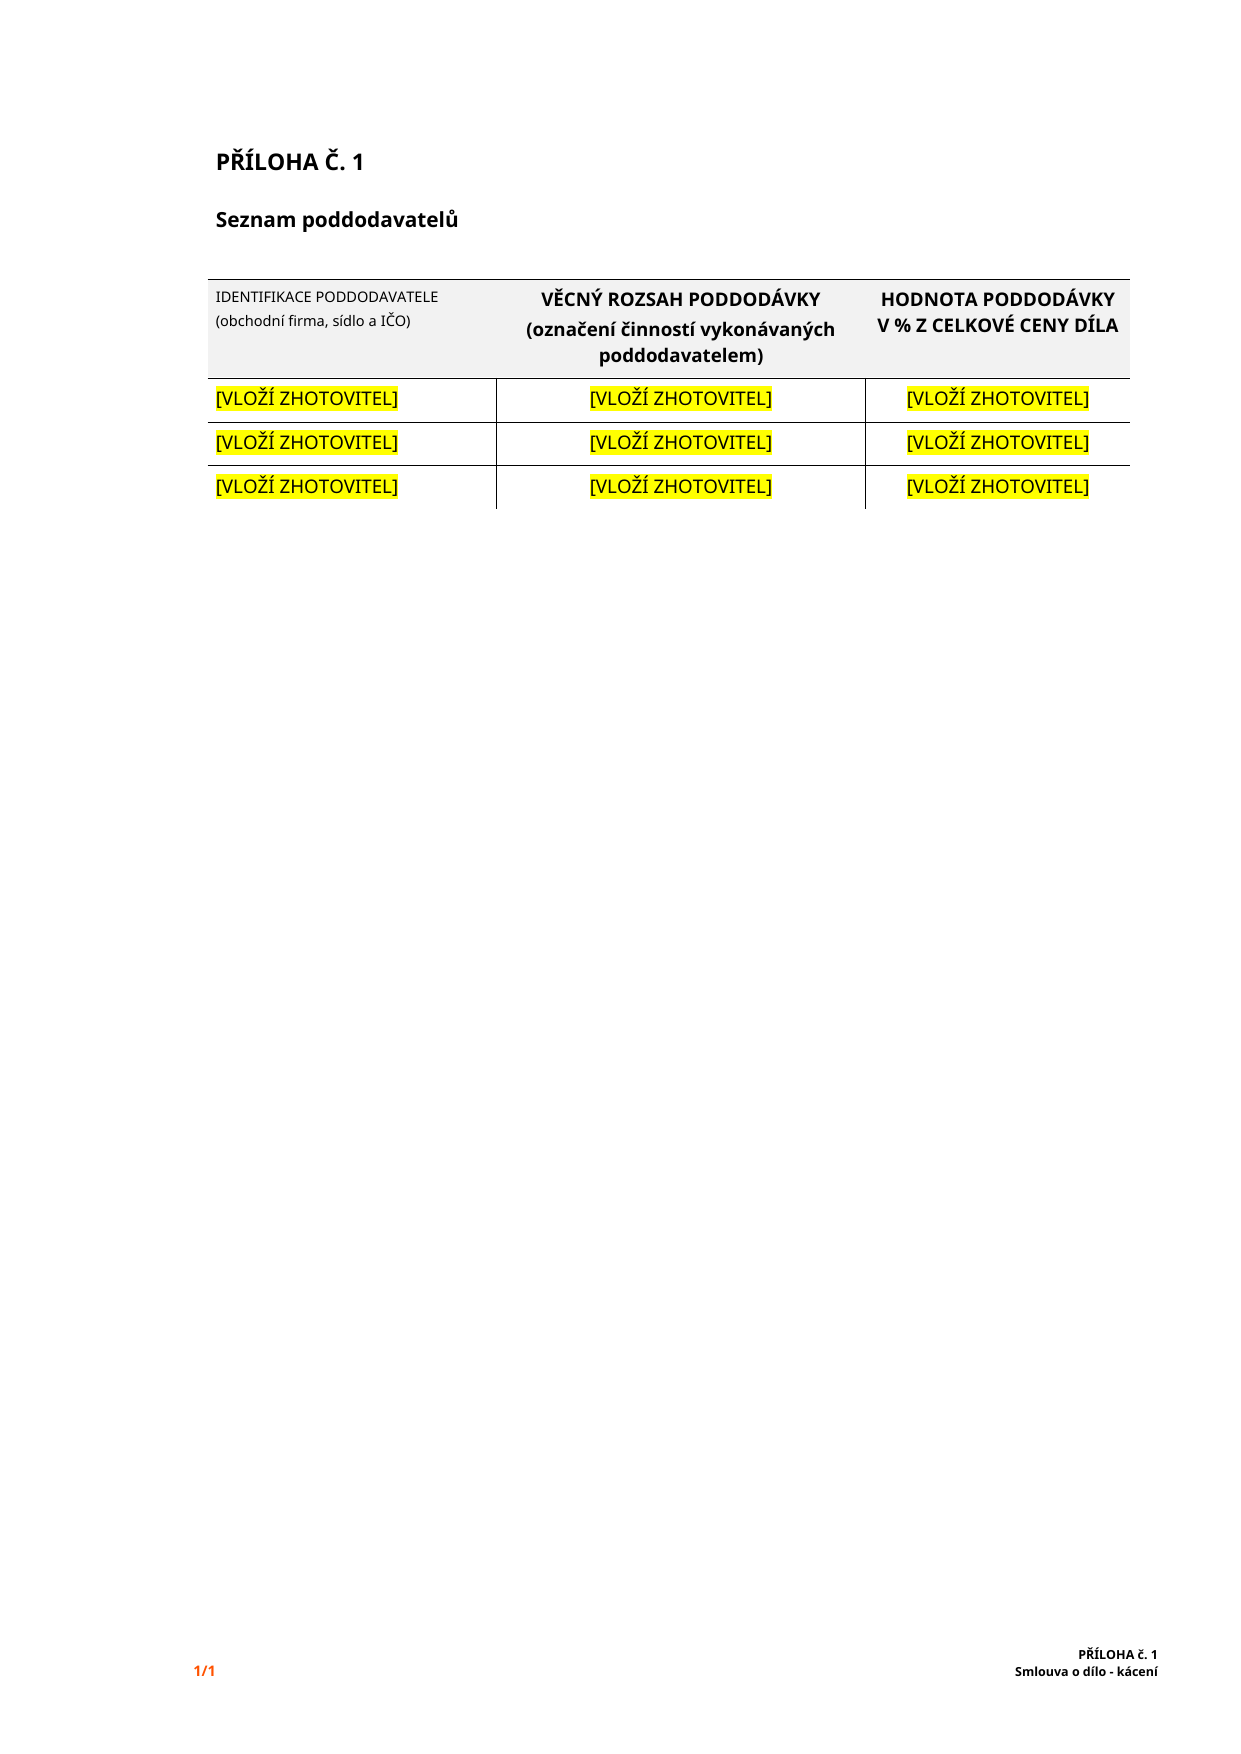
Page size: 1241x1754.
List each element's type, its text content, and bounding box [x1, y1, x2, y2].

table_cell [VLOŽÍ ZHOTOVITEL] [866, 423, 1130, 465]
table_cell [VLOŽÍ ZHOTOVITEL] [497, 423, 865, 465]
table_cell [VLOŽÍ ZHOTOVITEL] [208, 466, 496, 509]
text Seznam poddodavatelů [216, 205, 1122, 233]
table_cell [VLOŽÍ ZHOTOVITEL] [866, 379, 1130, 421]
table_header Identifikace poddodavatele (obchodní firma, sídlo a IČO) [208, 280, 496, 377]
table_cell [VLOŽÍ ZHOTOVITEL] [497, 466, 865, 509]
table_header Hodnota poddodávky v % z Celkové ceny díla [865, 280, 1130, 377]
text Příloha č. 1 [216, 146, 1122, 177]
table_cell [VLOŽÍ ZHOTOVITEL] [866, 466, 1130, 509]
table_cell [VLOŽÍ ZHOTOVITEL] [497, 379, 865, 421]
table_cell [VLOŽÍ ZHOTOVITEL] [208, 379, 496, 421]
table_header Věcný rozsah poddodávky (označení činností vykonávaných poddodavatelem) [496, 280, 865, 377]
table_cell [VLOŽÍ ZHOTOVITEL] [208, 423, 496, 465]
